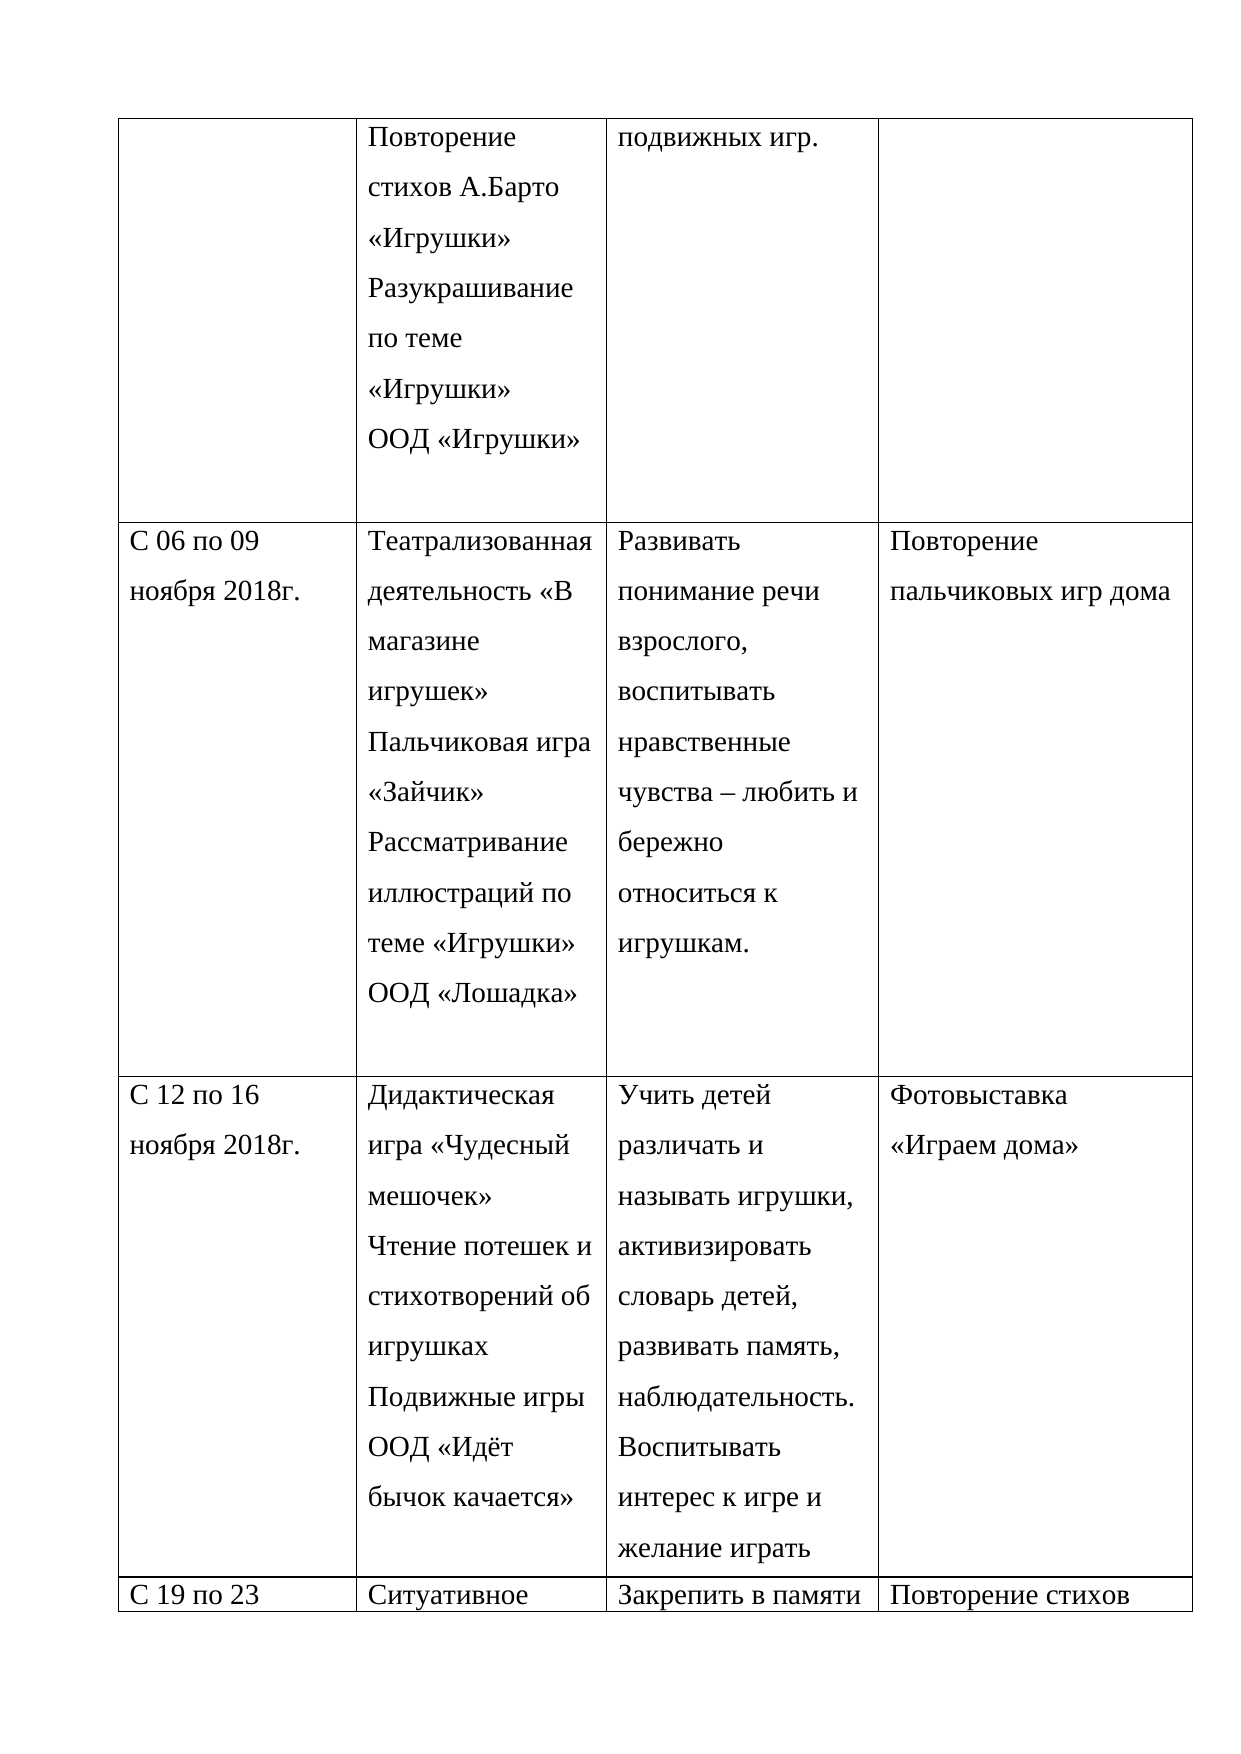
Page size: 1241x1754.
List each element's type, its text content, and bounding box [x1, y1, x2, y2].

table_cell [607, 1578, 878, 1611]
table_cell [357, 1578, 606, 1611]
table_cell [879, 1578, 1192, 1611]
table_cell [607, 119, 878, 522]
table_cell С 12 по 16 ноября 2018г. [119, 1077, 356, 1576]
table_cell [119, 1578, 356, 1611]
table_cell Дидактическая игра «Чудесный мешочек» Чтение потешек и стихотворений об игрушках Подвижные игры ООД «Идёт бычок качается» [357, 1077, 606, 1576]
table_cell Развивать понимание речи взрослого, воспитывать нравственные чувства – любить и бережно относиться к игрушкам. [607, 523, 878, 1076]
table_cell Учить детей различать и называть игрушки, активизировать словарь детей, развивать память, наблюдательность. Воспитывать интерес к игре и желание играть [607, 1077, 878, 1576]
table_cell Повторение пальчиковых игр дома [879, 523, 1192, 1076]
table_cell Фотовыставка «Играем дома» [879, 1077, 1192, 1576]
table_cell Театрализованная деятельность «В магазине игрушек» Пальчиковая игра «Зайчик» Рассматривание иллюстраций по теме «Игрушки» ООД «Лошадка» [357, 523, 606, 1076]
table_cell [357, 119, 606, 522]
table_cell С 06 по 09 ноября 2018г. [119, 523, 356, 1076]
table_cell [879, 119, 1192, 522]
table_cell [119, 119, 356, 522]
